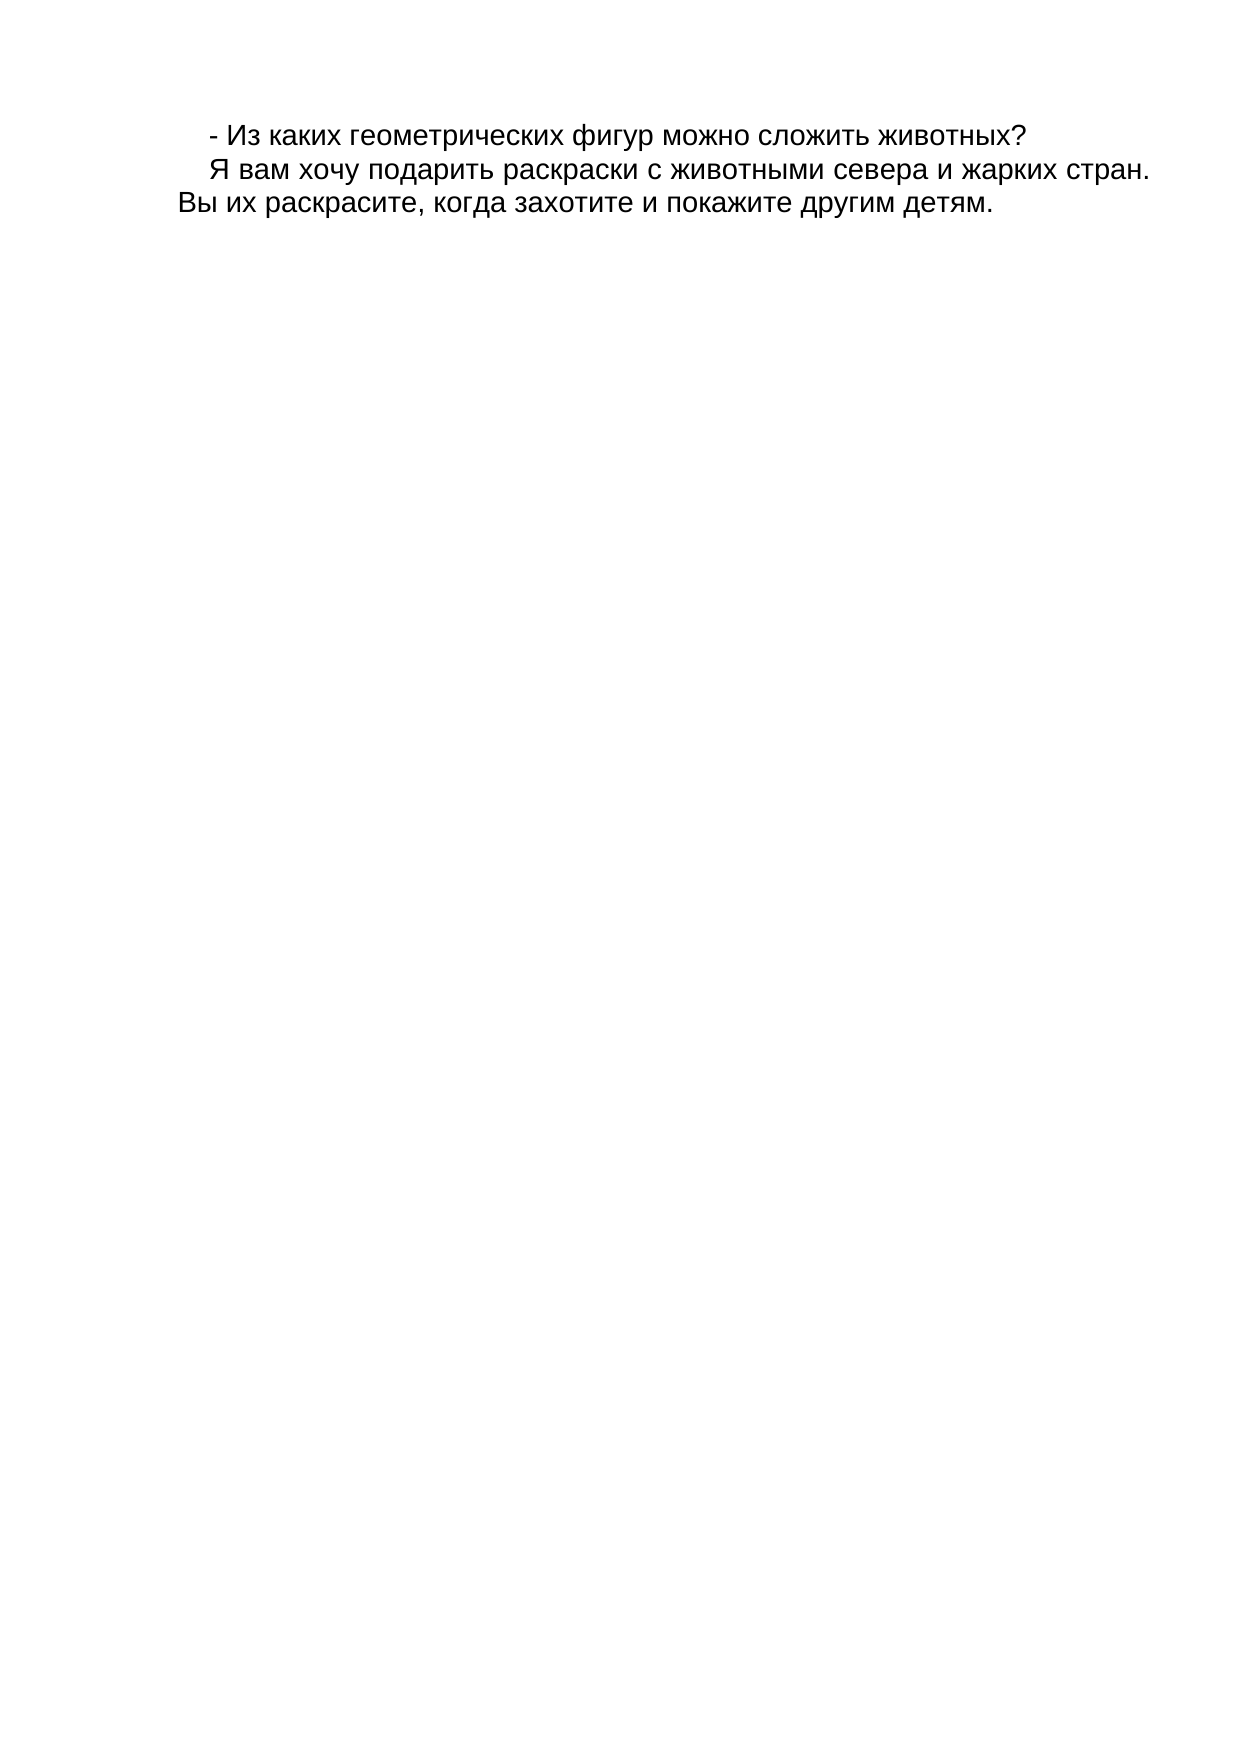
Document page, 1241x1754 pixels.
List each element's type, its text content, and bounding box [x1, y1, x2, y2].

text - Из каких геометрических фигур можно сложить животных? [177, 118, 1152, 152]
text Я вам хочу подарить раскраски с животными севера и жарких стран. Вы их раскрасите, когда захотите и покажите другим детям. [177, 152, 1152, 219]
